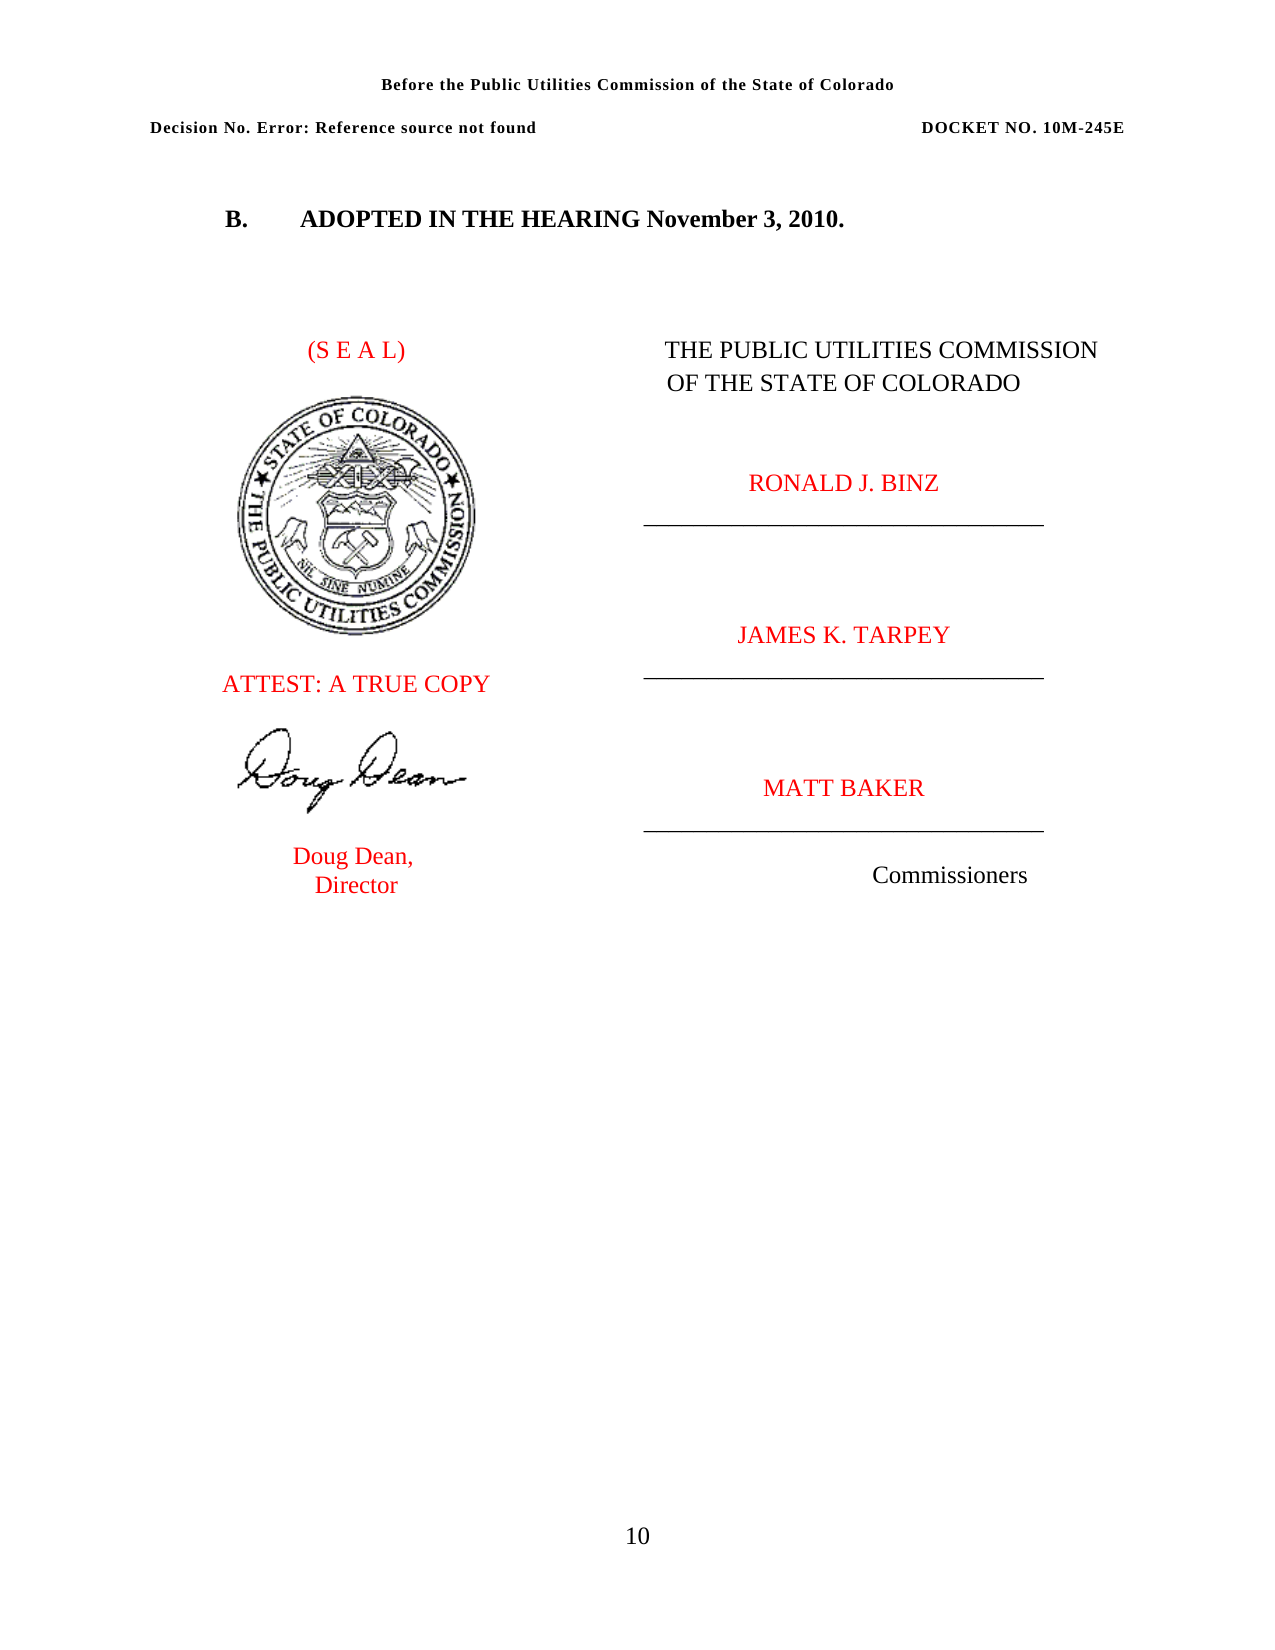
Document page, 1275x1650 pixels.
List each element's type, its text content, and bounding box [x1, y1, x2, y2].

table_header THE PUBLIC UTILITIES COMMISSION OF THE STATE OF COLORADO RONALD J. BINZ ________________________________ JAMES K. TARPEY ________________________________ MATT BAKER ________________________________ Commissioners [563, 328, 1125, 988]
picture [225, 389, 488, 644]
subtitle ADOPTED IN THE HEARING November 3, 2010. [225, 204, 1125, 233]
table_header (S E A L) ATTEST: A TRUE COPY Doug Dean, Director [150, 328, 562, 988]
